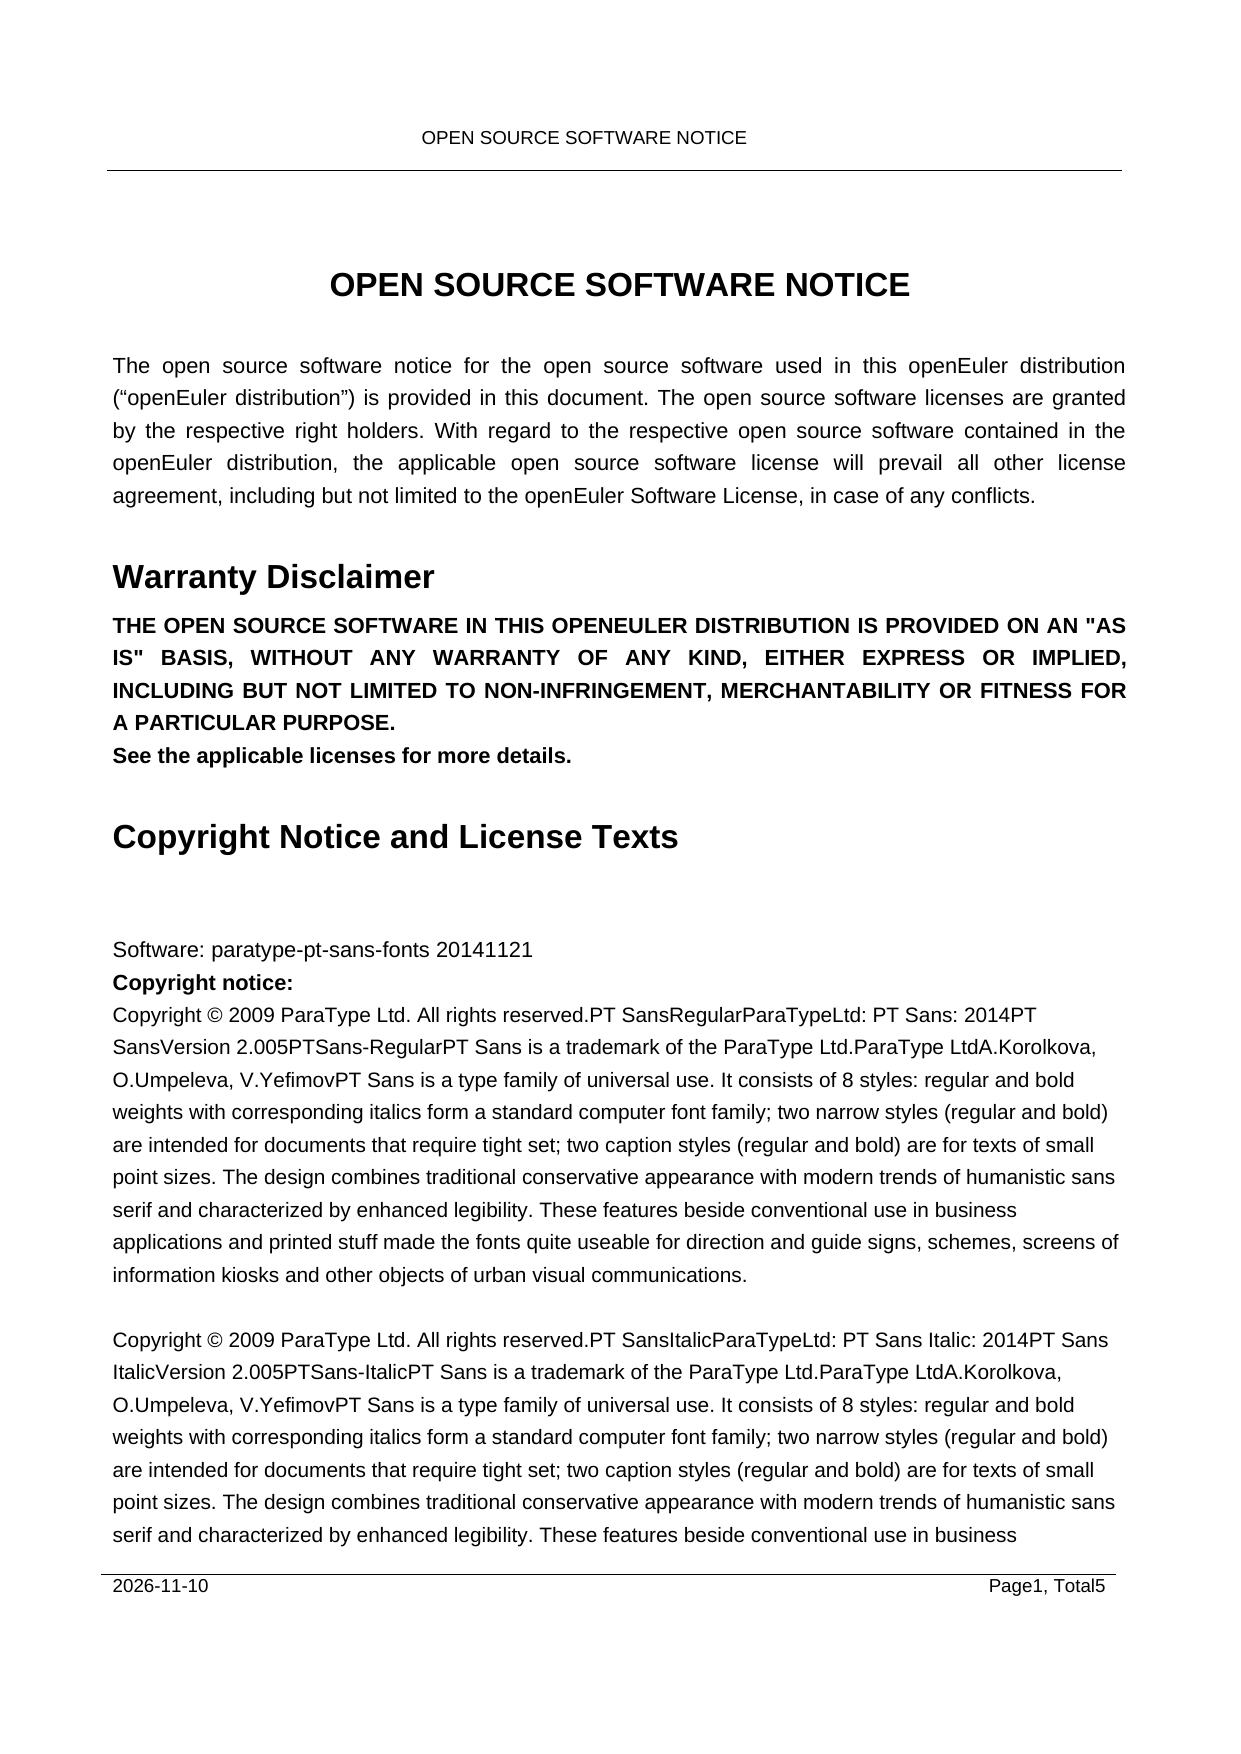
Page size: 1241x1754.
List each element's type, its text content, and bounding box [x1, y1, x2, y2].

text The open source software notice for the open source software used in this openEuler distribution (“openEuler distribution”) is provided in this document. The open source software licenses are granted by the respective right holders. With regard to the respective open source software contained in the openEuler distribution, the applicable open source software license will prevail all other license agreement, including but not limited to the openEuler Software License, in case of any conflicts. [112, 349, 1128, 511]
text THE OPEN SOURCE SOFTWARE IN THIS OPENEULER DISTRIBUTION IS PROVIDED ON AN "AS IS" BASIS, WITHOUT ANY WARRANTY OF ANY KIND, EITHER EXPRESS OR IMPLIED, INCLUDING BUT NOT LIMITED TO NON-INFRINGEMENT, MERCHANTABILITY OR FITNESS FOR A PARTICULAR PURPOSE. See the applicable licenses for more details. [112, 609, 1128, 771]
text Warranty Disclaimer [112, 544, 1128, 609]
text Copyright Notice and License Texts [112, 804, 1128, 869]
text Copyright notice: [112, 966, 1128, 998]
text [112, 1323, 1128, 1551]
text Copyright © 2009 ParaType Ltd. All rights reserved.PT SansRegularParaTypeLtd: PT Sans: 2014PT SansVersion 2.005PTSans-RegularPT Sans is a trademark of the ParaType Ltd.ParaType LtdA.Korolkova, O.Umpeleva, V.YefimovPT Sans is a type family of universal use. It consists of 8 styles: regular and bold weights with corresponding italics form a standard computer font family; two narrow styles (regular and bold) are intended for documents that require tight set; two caption styles (regular and bold) are for texts of small point sizes. The design combines traditional conservative appearance with modern trends of humanistic sans serif and characterized by enhanced legibility. These features beside conventional use in business applications and printed stuff made the fonts quite useable for direction and guide signs, schemes, screens of information kiosks and other objects of urban visual communications. [112, 998, 1128, 1323]
text OPEN SOURCE SOFTWARE NOTICE [112, 251, 1128, 316]
text Software: paratype-pt-sans-fonts 20141121 [112, 933, 1128, 966]
